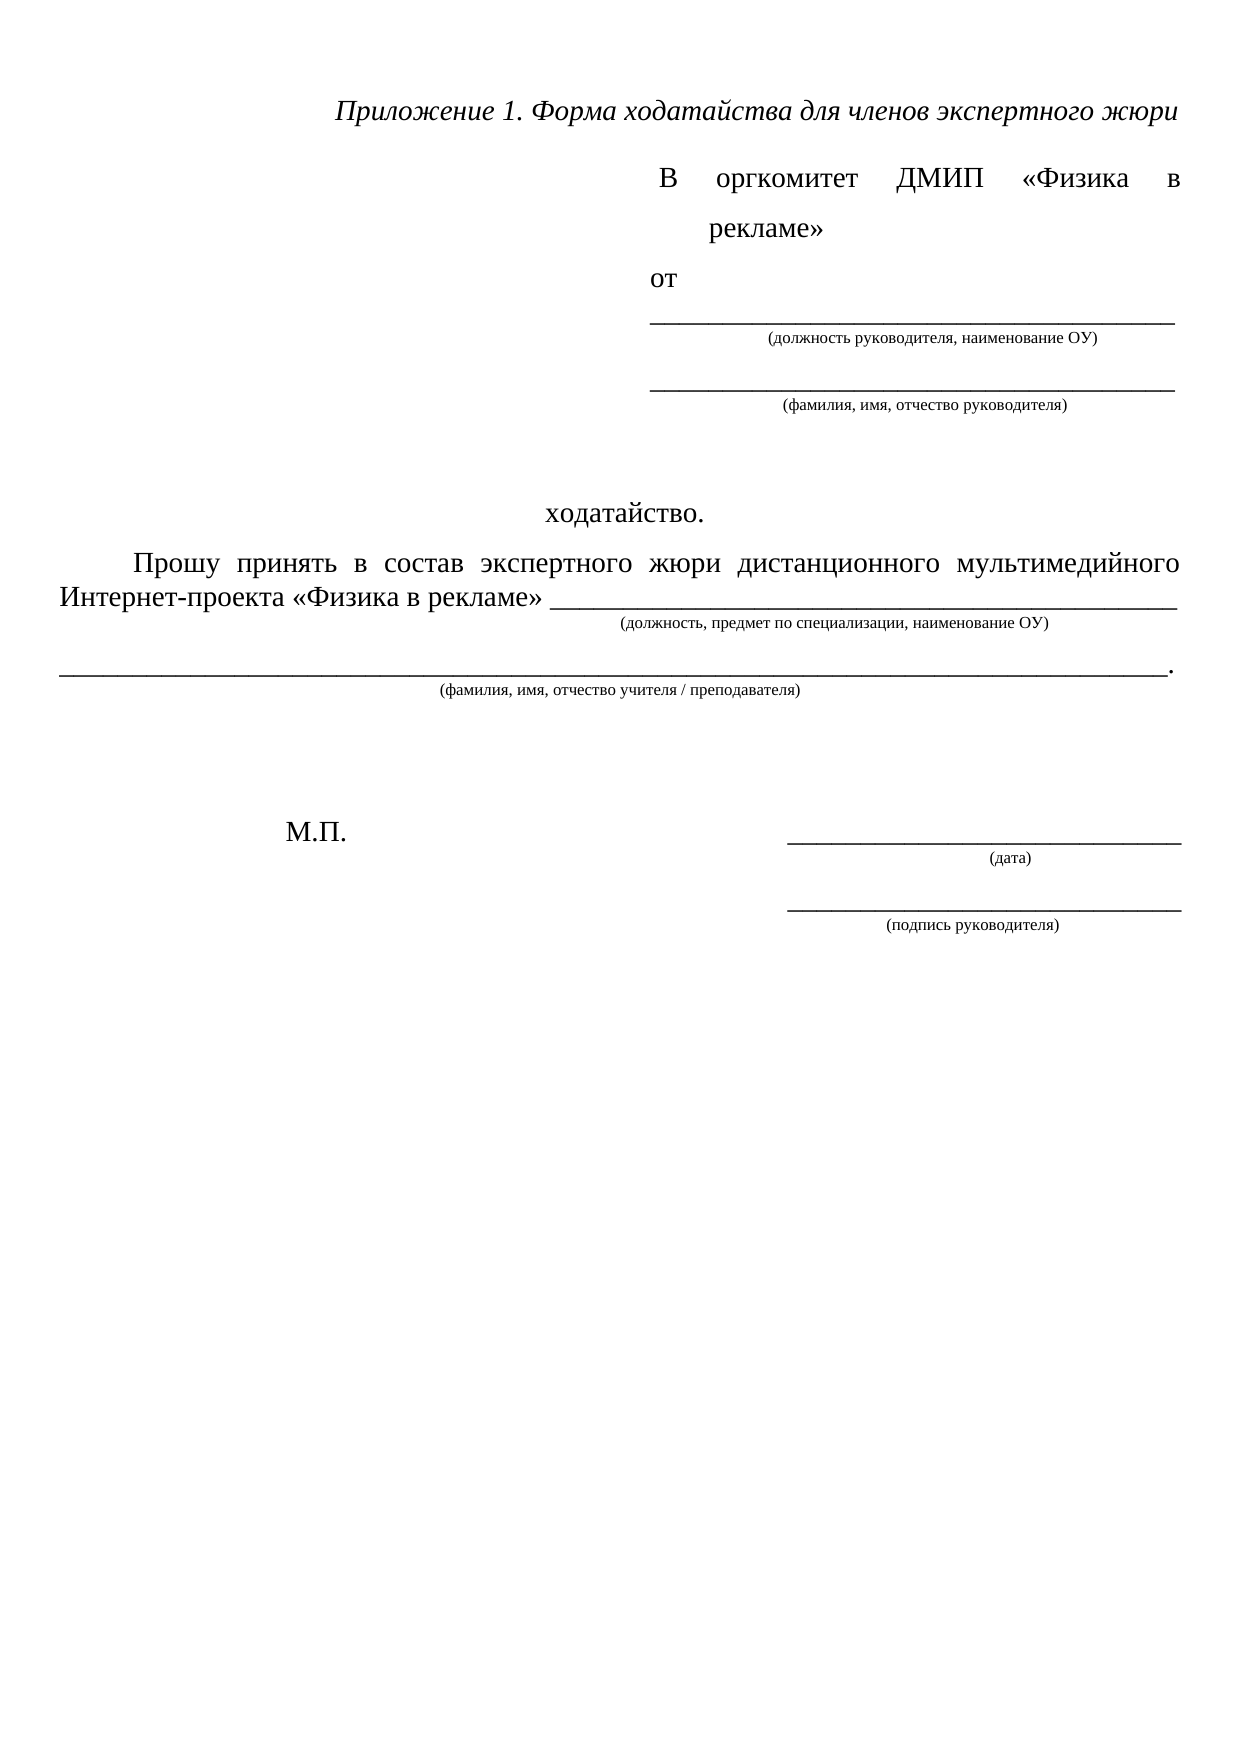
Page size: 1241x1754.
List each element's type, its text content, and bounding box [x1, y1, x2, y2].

text Приложение 1. Форма ходатайства для членов экспертного жюри [59, 93, 1181, 126]
text ходатайство. [68, 495, 1181, 529]
text (фамилия, имя, отчество руководителя) [650, 394, 1181, 428]
text от ____________________________________ [650, 260, 1181, 327]
text В оргкомитет ДМИП «Физика в рекламе» [659, 160, 1181, 243]
text М.П. ___________________________ [59, 814, 1181, 847]
text (должность, предмет по специализации, наименование ОУ) [59, 612, 1181, 646]
text (должность руководителя, наименование ОУ) [650, 327, 1181, 361]
text (подпись руководителя) [59, 914, 1181, 948]
text ____________________________________ [650, 361, 1181, 394]
text ___________________________ [59, 881, 1181, 914]
text (дата) [59, 847, 1181, 881]
text Прошу принять в состав экспертного жюри дистанционного мультимедийного Интернет-проекта «Физика в рекламе» ___________________________________________ [59, 545, 1181, 612]
text (фамилия, имя, отчество учителя / преподавателя) [59, 679, 1181, 713]
text ____________________________________________________________________________. [59, 646, 1181, 679]
